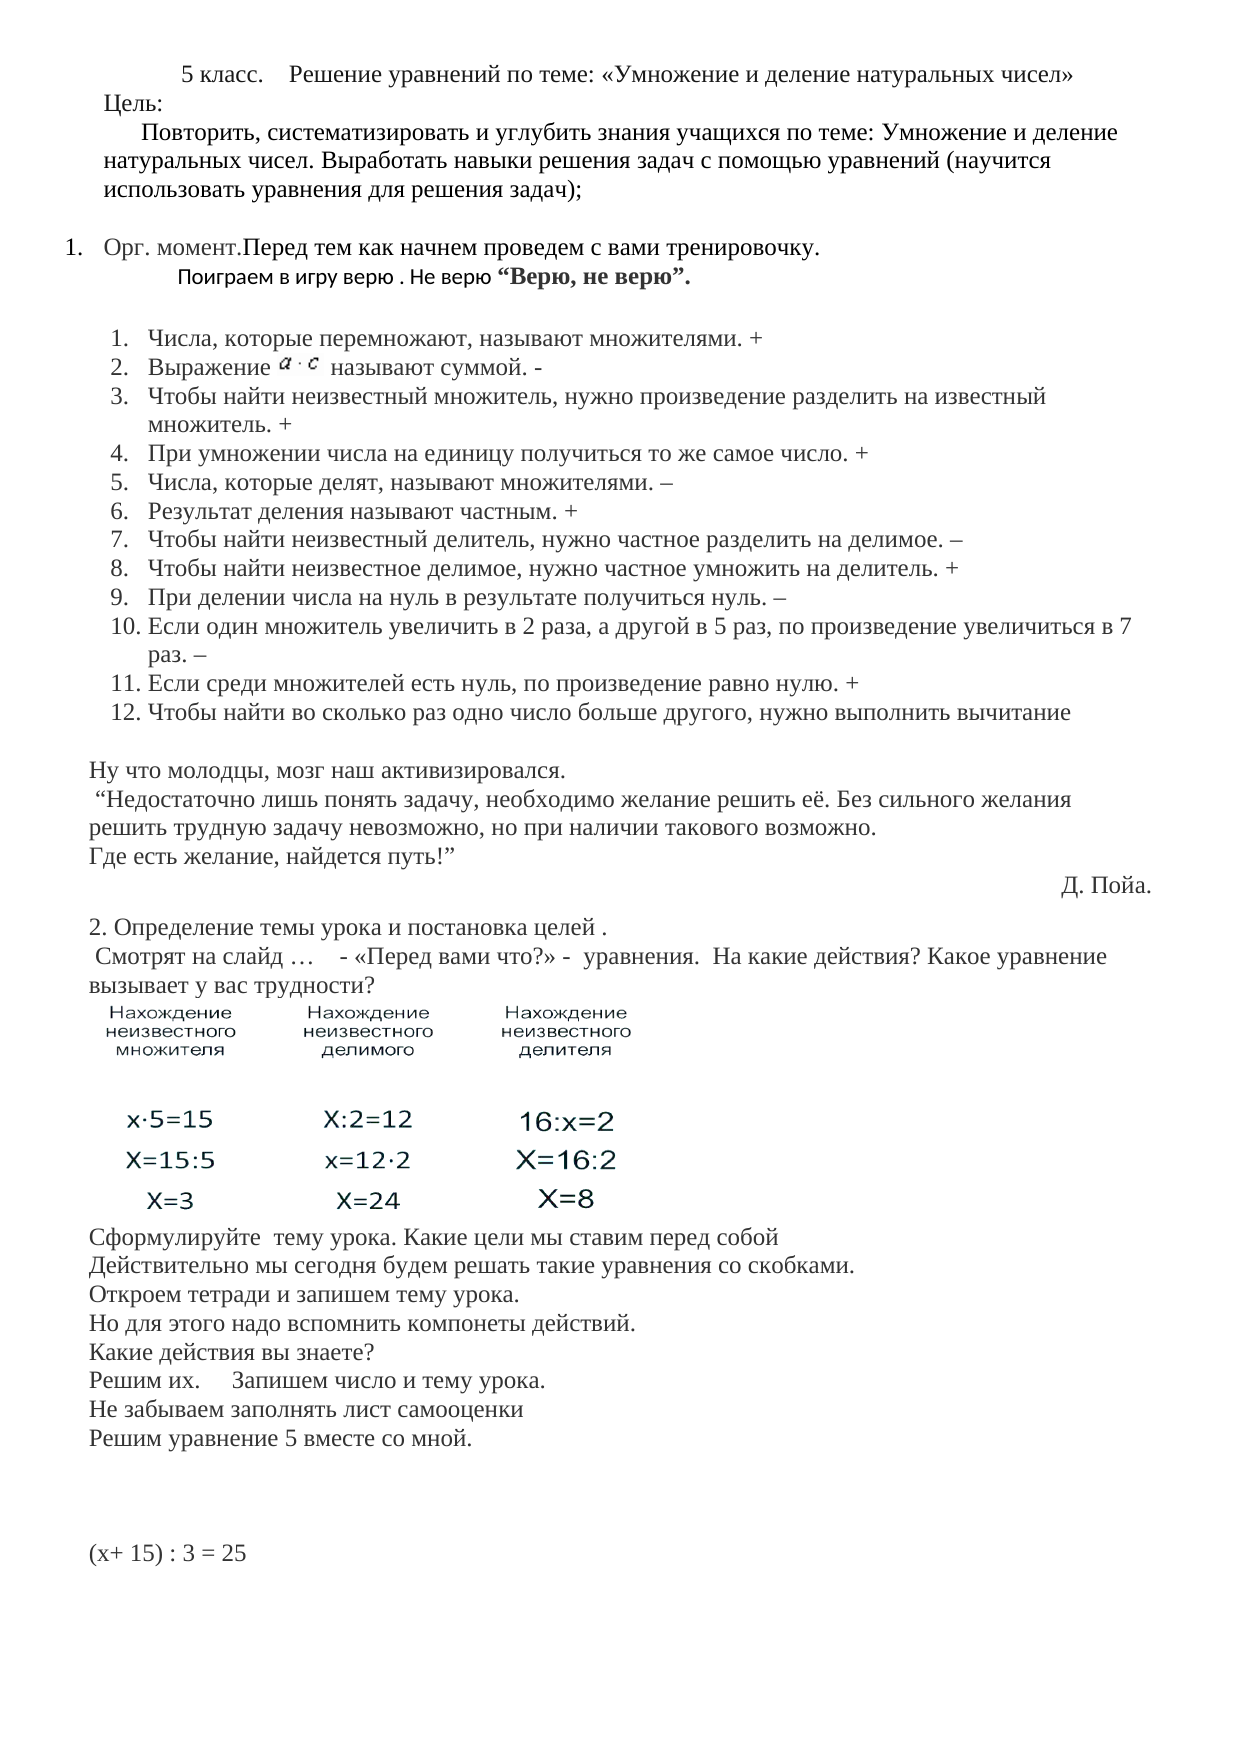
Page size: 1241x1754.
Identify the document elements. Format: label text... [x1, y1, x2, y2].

text (x+ 15) : 3 = 25 [88, 1538, 1152, 1566]
text Действительно мы сегодня будем решать такие уравнения со скобками. [88, 1250, 1152, 1279]
text Смотрят на слайд … - «Перед вами что?» - уравнения. На какие действия? Какое уравнение вызывает у вас трудности? [88, 941, 1152, 998]
text Сформулируйте тему урока. Какие цели мы ставим перед собой [88, 1222, 1152, 1250]
picture [88, 998, 642, 1222]
text Поиграем в игру верю . Не верю “Верю, не верю”. [177, 261, 1152, 290]
text 2. Определение темы урока и постановка целей . [88, 912, 1152, 941]
list Орг. момент.Перед тем как начнем проведем с вами тренировочку. [64, 232, 1152, 261]
text Д. Пойа. [88, 870, 1152, 899]
list Чтобы найти неизвестный множитель, нужно произведение разделить на известный множитель. + [110, 381, 1152, 438]
list Чтобы найти неизвестное делимое, нужно частное умножить на делитель. + [110, 553, 1152, 582]
text Повторить, систематизировать и углубить знания учащихся по теме: Умножение и деление натуральных чисел. Выработать навыки решения задач с помощью уравнений (научится использовать уравнения для решения задач); [103, 117, 1152, 203]
list Результат деления называют частным. + [110, 496, 1152, 524]
list При умножении числа на единицу получиться то же самое число. + [110, 438, 1152, 467]
text Решим их. Запишем число и тему урока. [88, 1365, 1152, 1394]
list Числа, которые перемножают, называют множителями. + [110, 323, 1152, 352]
list При делении числа на нуль в результате получиться нуль. – [110, 582, 1152, 611]
text “Недостаточно лишь понять задачу, необходимо желание решить её. Без сильного желания решить трудную задачу невозможно, но при наличии такового возможно. [88, 784, 1152, 841]
text Решим уравнение 5 вместе со мной. [88, 1423, 1152, 1452]
text Цель: [103, 88, 1152, 117]
list Чтобы найти во сколько раз одно число больше другого, нужно выполнить вычитание [110, 697, 1152, 726]
text Не забываем заполнять лист самооценки [88, 1394, 1152, 1423]
list Числа, которые делят, называют множителями. – [110, 467, 1152, 496]
list Чтобы найти неизвестный делитель, нужно частное разделить на делимое. – [110, 524, 1152, 553]
picture [277, 353, 324, 376]
text Ну что молодцы, мозг наш активизировался. [88, 755, 1152, 784]
list Выражение называют суммой. - [110, 352, 1152, 381]
list Если один множитель увеличить в 2 раза, а другой в 5 раз, по произведение увеличиться в 7 раз. – [110, 611, 1152, 668]
text Где есть желание, найдется путь!” [88, 841, 1152, 870]
list Если среди множителей есть нуль, по произведение равно нулю. + [110, 668, 1152, 697]
text 5 класс. Решение уравнений по теме: «Умножение и деление натуральных чисел» [103, 59, 1152, 88]
text Какие действия вы знаете? [88, 1337, 1152, 1365]
text Откроем тетради и запишем тему урока. [88, 1279, 1152, 1308]
text Но для этого надо вспомнить компонеты действий. [88, 1308, 1152, 1337]
